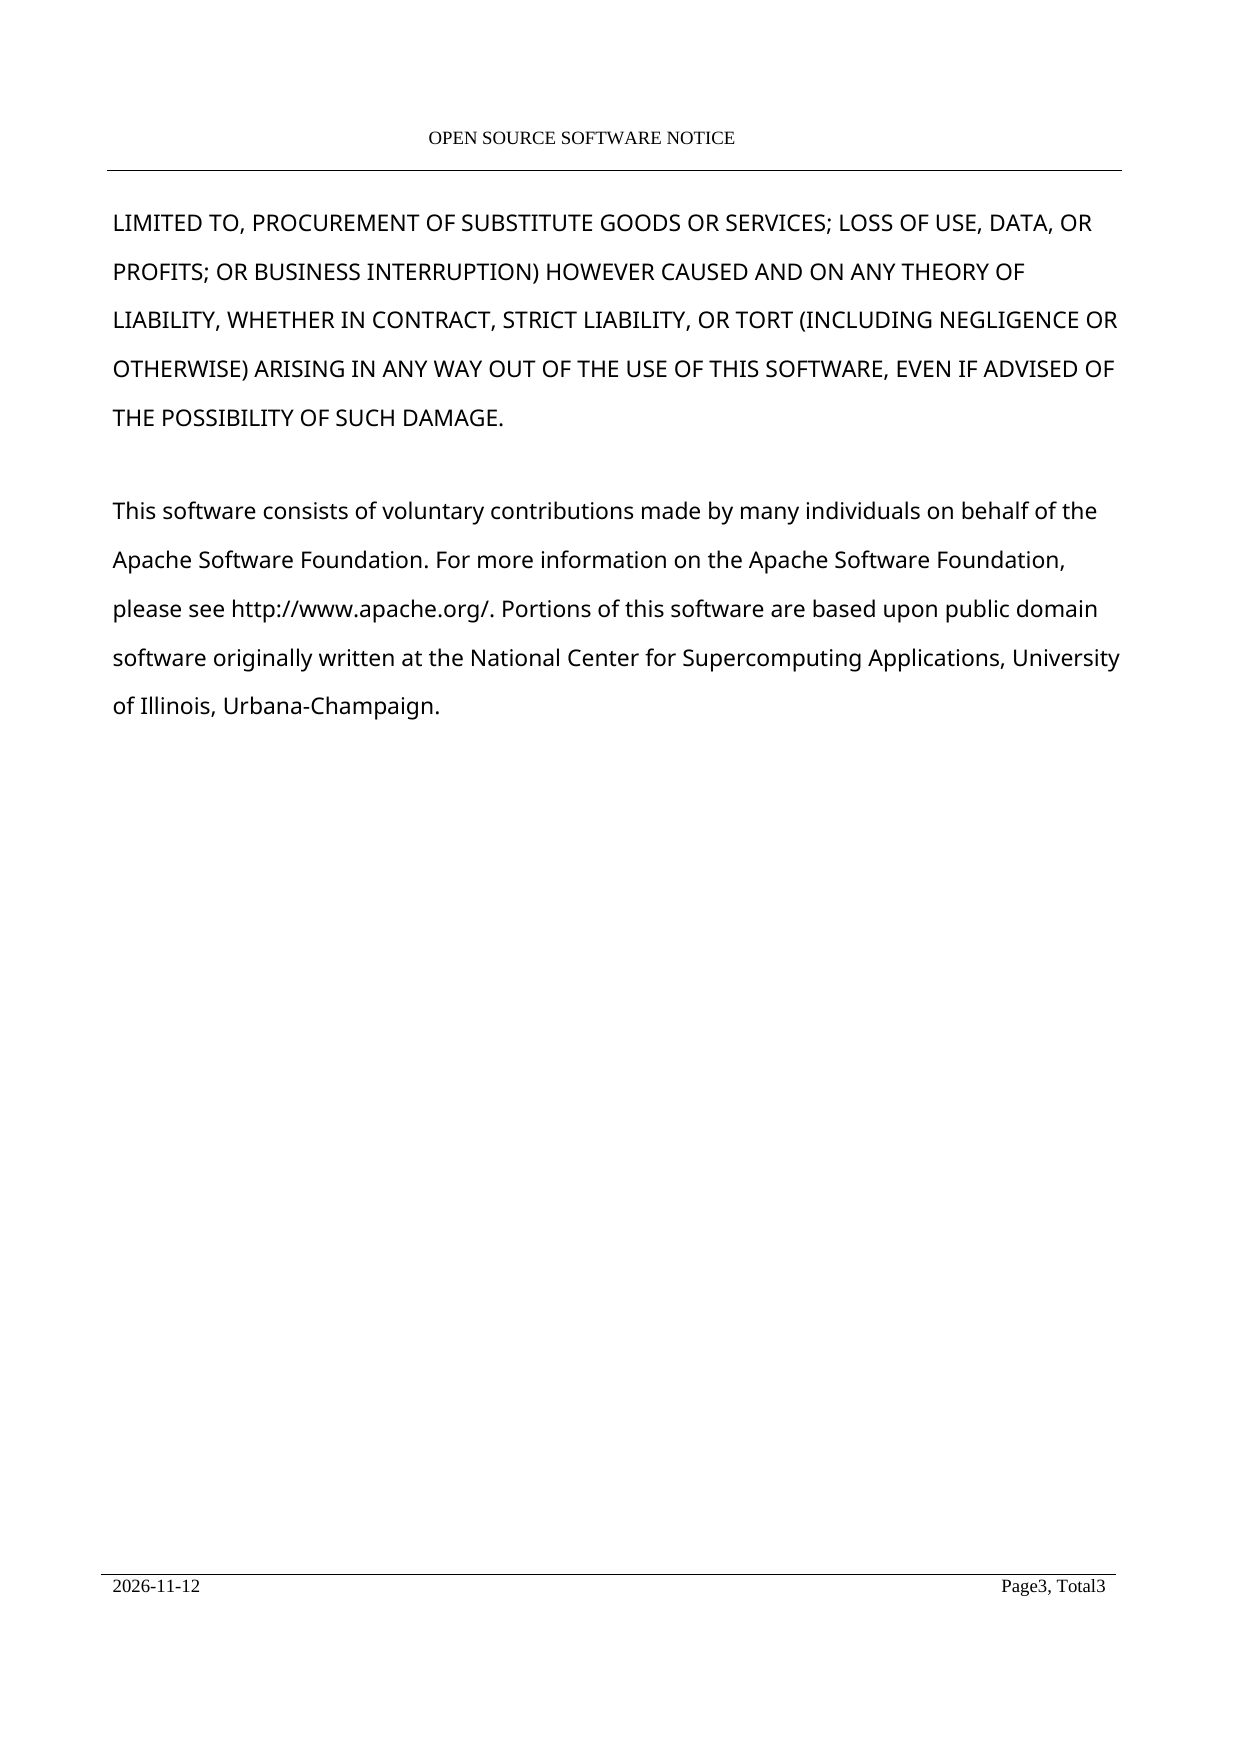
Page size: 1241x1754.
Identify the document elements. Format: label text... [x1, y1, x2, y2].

text This software consists of voluntary contributions made by many individuals on behalf of the Apache Software Foundation. For more information on the Apache Software Foundation, please see http://www.apache.org/. Portions of this software are based upon public domain software originally written at the National Center for Supercomputing Applications, University of Illinois, Urbana-Champaign. [112, 494, 1128, 722]
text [112, 206, 1128, 434]
